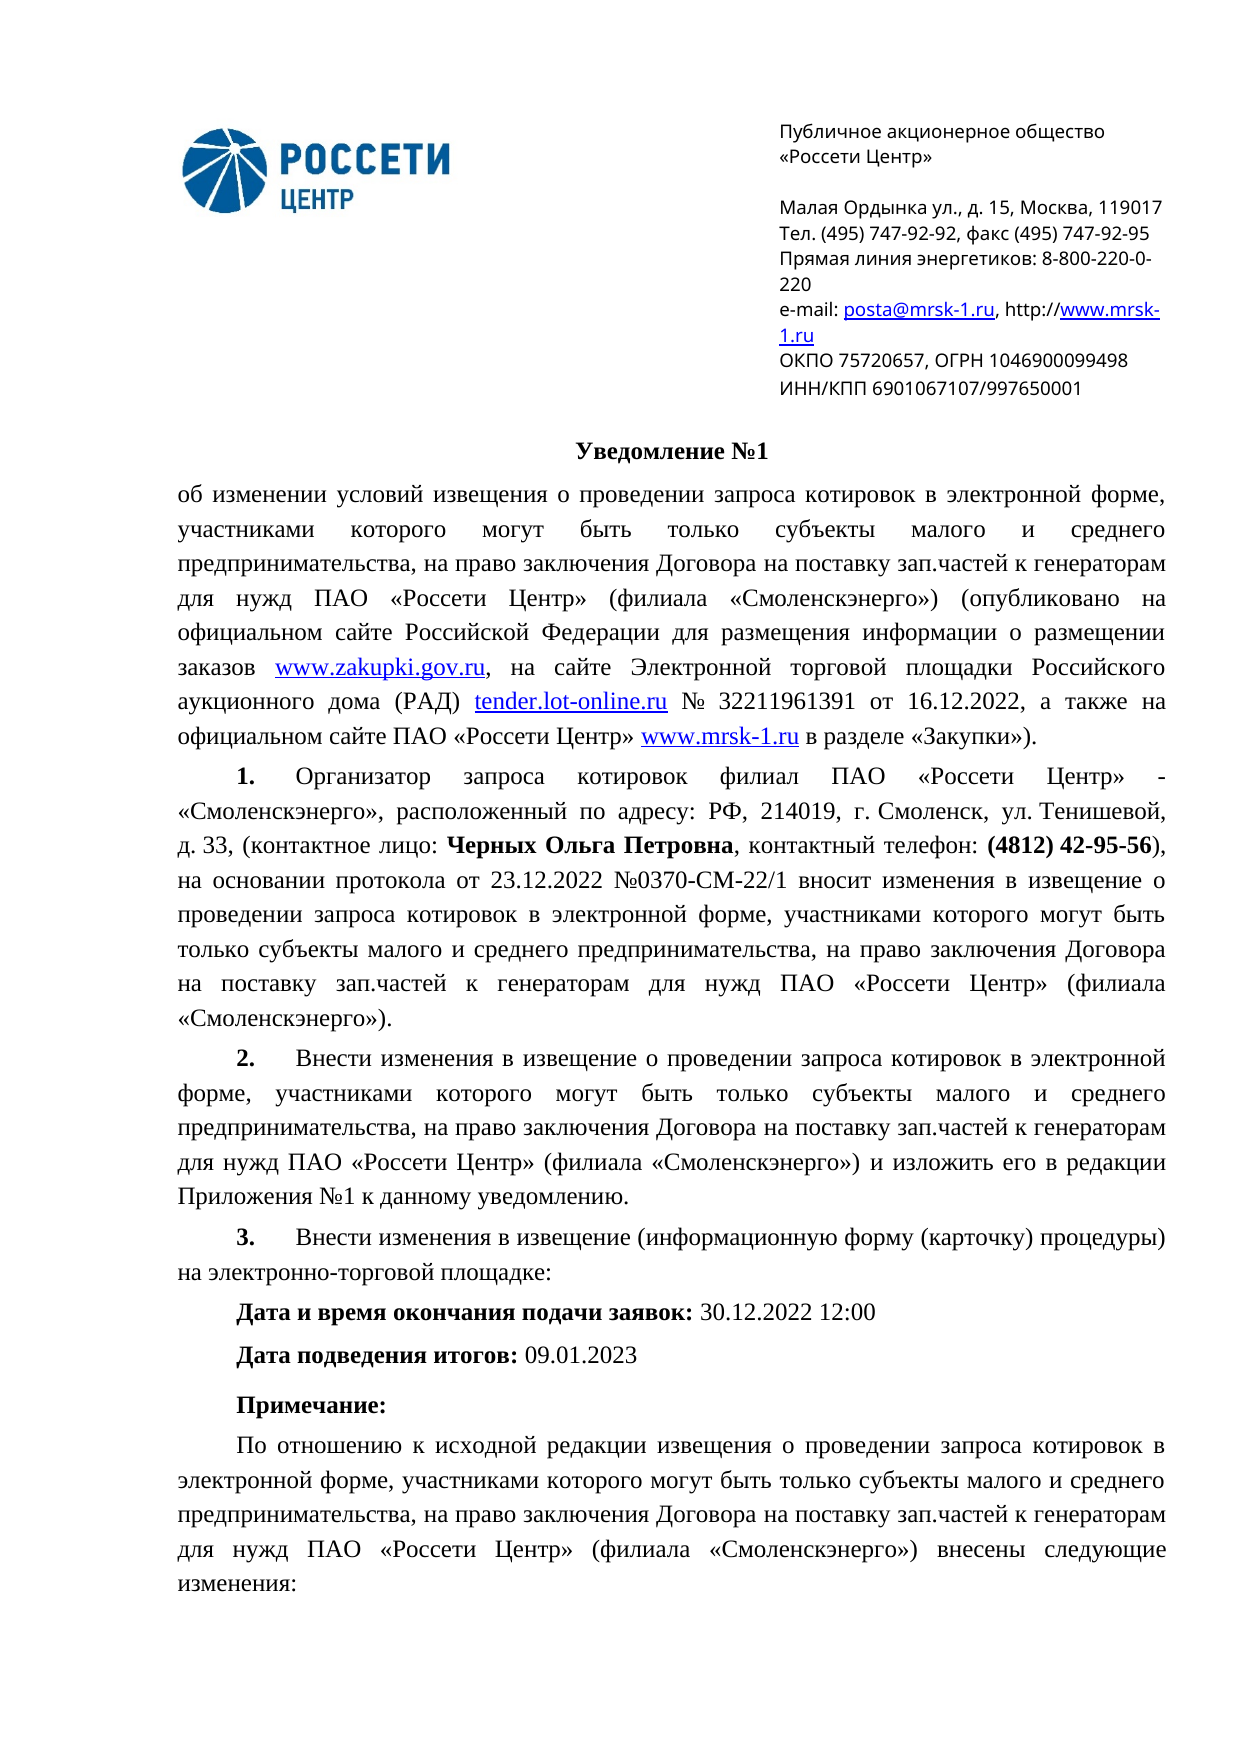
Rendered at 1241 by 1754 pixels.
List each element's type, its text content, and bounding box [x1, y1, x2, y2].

list Дата подведения итогов: 09.01.2023 [177, 1341, 1166, 1369]
list Примечание: [177, 1390, 1166, 1419]
list Организатор запроса котировок филиал ПАО «Россети Центр» - «Смоленскэнерго», расположенный по адресу: РФ, 214019, г. Смоленск, ул. Тенишевой, д. 33, (контактное лицо: Черных Ольга Петровна, контактный телефон: (4812) 42-95-56), на основании протокола от 23.12.2022 №0370-СМ-22/1 вносит изменения в извещение о проведении запроса котировок в электронной форме, участниками которого могут быть только субъекты малого и среднего предпринимательства, на право заключения Договора на поставку зап.частей к генераторам для нужд ПАО «Россети Центр» (филиала «Смоленскэнерго»). [177, 761, 1166, 1032]
list Внести изменения в извещение (информационную форму (карточку) процедуры) на электронно-торговой площадке: [177, 1222, 1166, 1285]
list Дата и время окончания подачи заявок: 30.12.2022 12:00 [177, 1297, 1166, 1326]
text об изменении условий извещения о проведении запроса котировок в электронной форме, участниками которого могут быть только субъекты малого и среднего предпринимательства, на право заключения Договора на поставку зап.частей к генераторам для нужд ПАО «Россети Центр» (филиала «Смоленскэнерго») (опубликовано на официальном сайте Российской Федерации для размещения информации о размещении заказов www.zakupki.gov.ru, на сайте Электронной торговой площадки Российского аукционного дома (РАД) tender.lot-online.ru № 32211961391 от 16.12.2022, а также на официальном сайте ПАО «Россети Центр» www.mrsk-1.ru в разделе «Закупки»). [177, 479, 1166, 749]
text Уведомление №1 [177, 436, 1166, 464]
list Внести изменения в извещение о проведении запроса котировок в электронной форме, участниками которого могут быть только субъекты малого и среднего предпринимательства, на право заключения Договора на поставку зап.частей к генераторам для нужд ПАО «Россети Центр» (филиала «Смоленскэнерго») и изложить его в редакции Приложения №1 к данному уведомлению. [177, 1043, 1166, 1210]
text По отношению к исходной редакции извещения о проведении запроса котировок в электронной форме, участниками которого могут быть только субъекты малого и среднего предпринимательства, на право заключения Договора на поставку зап.частей к генераторам для нужд ПАО «Россети Центр» (филиала «Смоленскэнерго») внесены следующие изменения: [177, 1431, 1166, 1597]
table_header [177, 118, 768, 401]
table_header Публичное акционерное общество «Россети Центр» Малая Ордынка ул., д. 15, Москва, 119017 Тел. (495) 747-92-92, факс (495) 747-92-95 Прямая линия энергетиков: 8-800-220-0-220 e-mail: posta@mrsk-1.ru, http://www.mrsk-1.ru ОКПО 75720657, ОГРН 1046900099498 ИНН/КПП 6901067107/997650001 [768, 118, 1181, 401]
